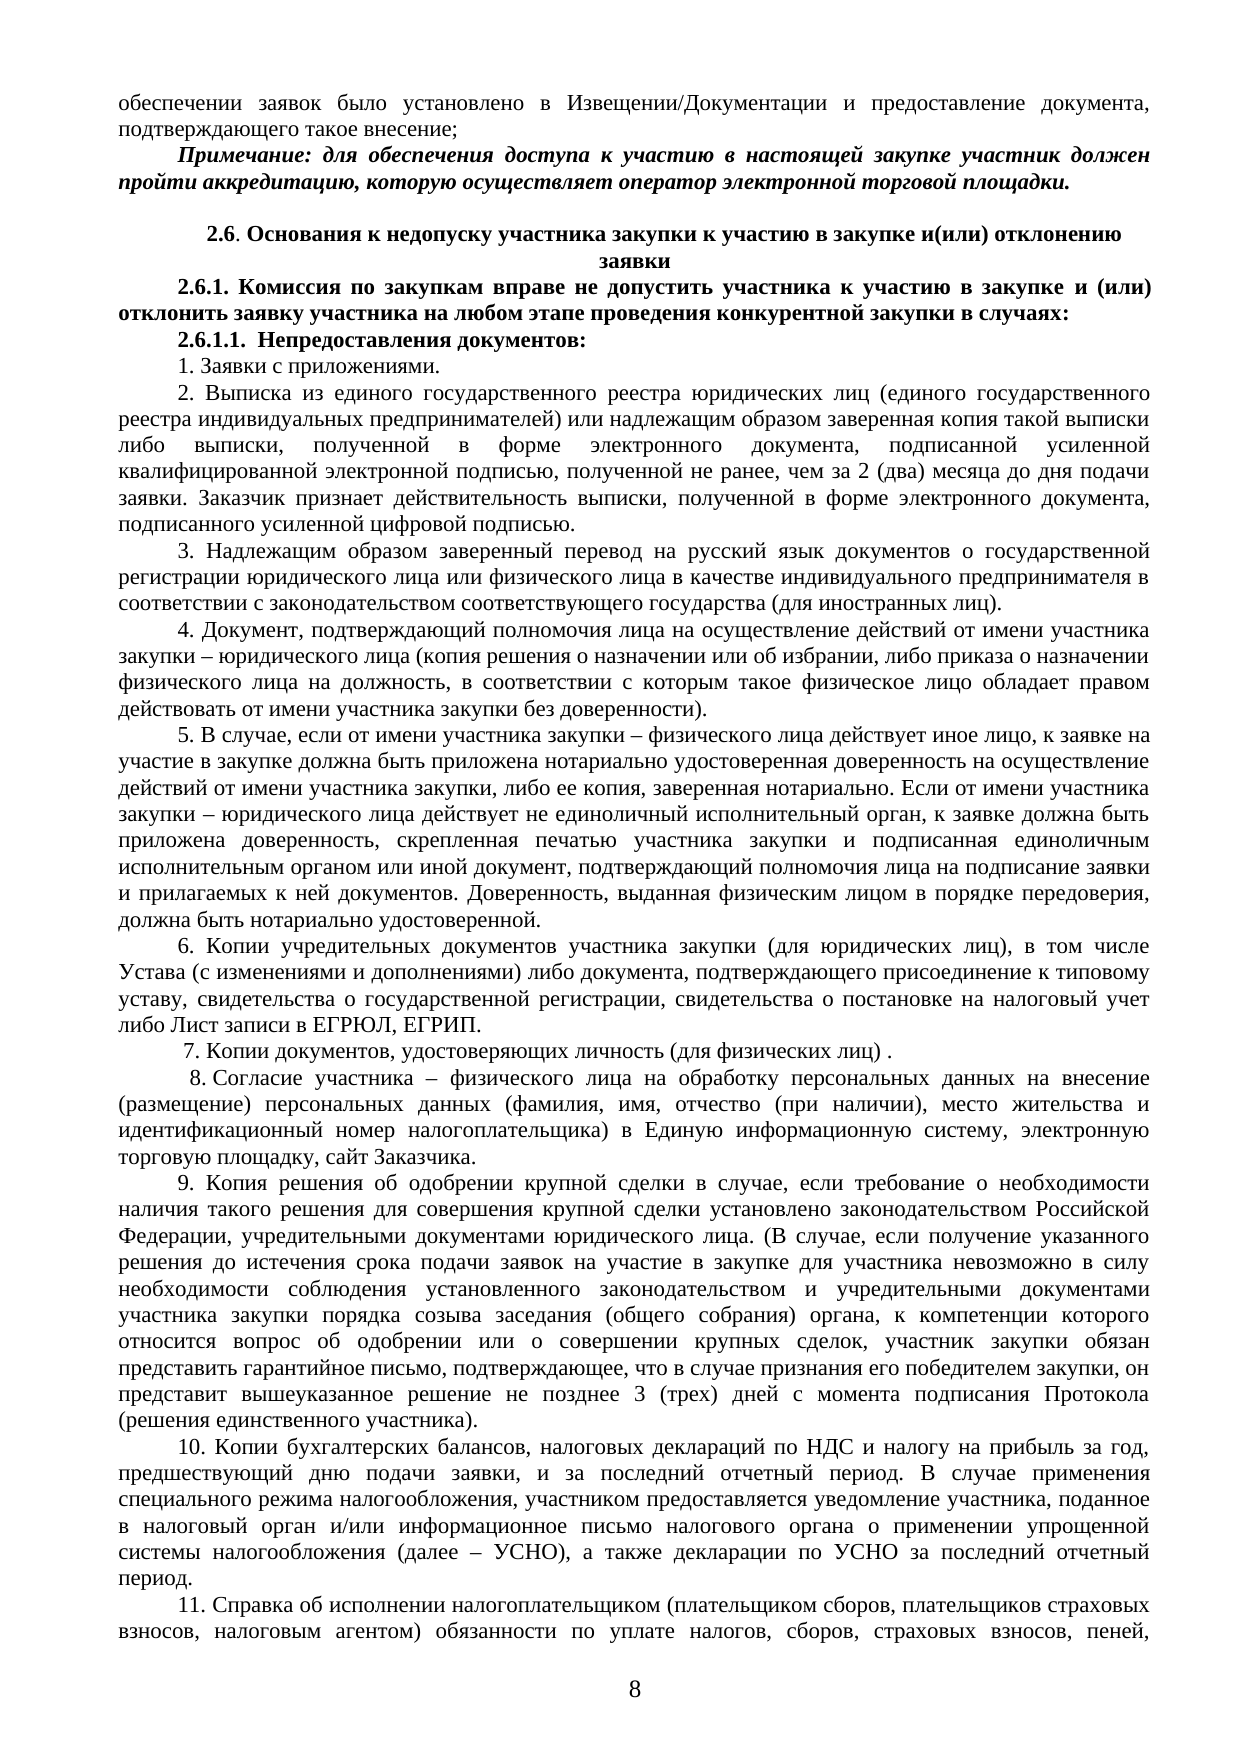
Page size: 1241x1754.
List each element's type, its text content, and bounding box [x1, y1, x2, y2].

text 4. Документ, подтверждающий полномочия лица на осуществление действий от имени участника закупки – юридического лица (копия решения о назначении или об избрании, либо приказа о назначении физического лица на должность, в соответствии с которым такое физическое лицо обладает правом действовать от имени участника закупки без доверенности). [118, 616, 1152, 721]
text 7. Копии документов, удостоверяющих личность (для физических лиц) . [118, 1037, 1152, 1064]
text 6. Копии учредительных документов участника закупки (для юридических лиц), в том числе Устава (с изменениями и дополнениями) либо документа, подтверждающего присоединение к типовому уставу, свидетельства о государственной регистрации, свидетельства о постановке на налоговый учет либо Лист записи в ЕГРЮЛ, ЕГРИП. [118, 932, 1152, 1037]
text 10. Копии бухгалтерских балансов, налоговых деклараций по НДС и налогу на прибыль за год, предшествующий дню подачи заявки, и за последний отчетный период. В случае применения специального режима налогообложения, участником предоставляется уведомление участника, поданное в налоговый орган и/или информационное письмо налогового органа о применении упрощенной системы налогообложения (далее – УСНО), а также декларации по УСНО за последний отчетный период. [118, 1433, 1152, 1591]
text 1. Заявки с приложениями. [118, 352, 1152, 378]
text 2.6.1. Комиссия по закупкам вправе не допустить участника к участию в закупке и (или) отклонить заявку участника на любом этапе проведения конкурентной закупки в случаях: [118, 273, 1152, 326]
text 3. Надлежащим образом заверенный перевод на русский язык документов о государственной регистрации юридического лица или физического лица в качестве индивидуального предпринимателя в соответствии с законодательством соответствующего государства (для иностранных лиц). [118, 537, 1152, 616]
text 9. Копия решения об одобрении крупной сделки в случае, если требование о необходимости наличия такого решения для совершения крупной сделки установлено законодательством Российской Федерации, учредительными документами юридического лица. (В случае, если получение указанного решения до истечения срока подачи заявок на участие в закупке для участника невозможно в силу необходимости соблюдения установленного законодательством и учредительными документами участника закупки порядка созыва заседания (общего собрания) органа, к компетенции которого относится вопрос об одобрении или о совершении крупных сделок, участник закупки обязан представить гарантийное письмо, подтверждающее, что в случае признания его победителем закупки, он представит вышеуказанное решение не позднее 3 (трех) дней с момента подписания Протокола (решения единственного участника). [118, 1169, 1152, 1433]
text 2.6.1.1. Непредоставления документов: [118, 326, 1152, 352]
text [118, 89, 1152, 141]
text Примечание: для обеспечения доступа к участию в настоящей закупке участник должен пройти аккредитацию, которую осуществляет оператор электронной торговой площадки. [118, 141, 1152, 194]
text 2.6. Основания к недопуску участника закупки к участию в закупке и(или) отклонению заявки [118, 220, 1152, 273]
text 5. В случае, если от имени участника закупки – физического лица действует иное лицо, к заявке на участие в закупке должна быть приложена нотариально удостоверенная доверенность на осуществление действий от имени участника закупки, либо ее копия, заверенная нотариально. Если от имени участника закупки – юридического лица действует не единоличный исполнительный орган, к заявке должна быть приложена доверенность, скрепленная печатью участника закупки и подписанная единоличным исполнительным органом или иной документ, подтверждающий полномочия лица на подписание заявки и прилагаемых к ней документов. Доверенность, выданная физическим лицом в порядке передоверия, должна быть нотариально удостоверенной. [118, 721, 1152, 932]
text 8. Согласие участника – физического лица на обработку персональных данных на внесение (размещение) персональных данных (фамилия, имя, отчество (при наличии), место жительства и идентификационный номер налогоплательщика) в Единую информационную систему, электронную торговую площадку, сайт Заказчика. [118, 1064, 1152, 1169]
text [118, 1591, 1152, 1643]
text 2. Выписка из единого государственного реестра юридических лиц (единого государственного реестра индивидуальных предпринимателей) или надлежащим образом заверенная копия такой выписки либо выписки, полученной в форме электронного документа, подписанной усиленной квалифицированной электронной подписью, полученной не ранее, чем за 2 (два) месяца до дня подачи заявки. Заказчик признает действительность выписки, полученной в форме электронного документа, подписанного усиленной цифровой подписью. [118, 378, 1152, 537]
